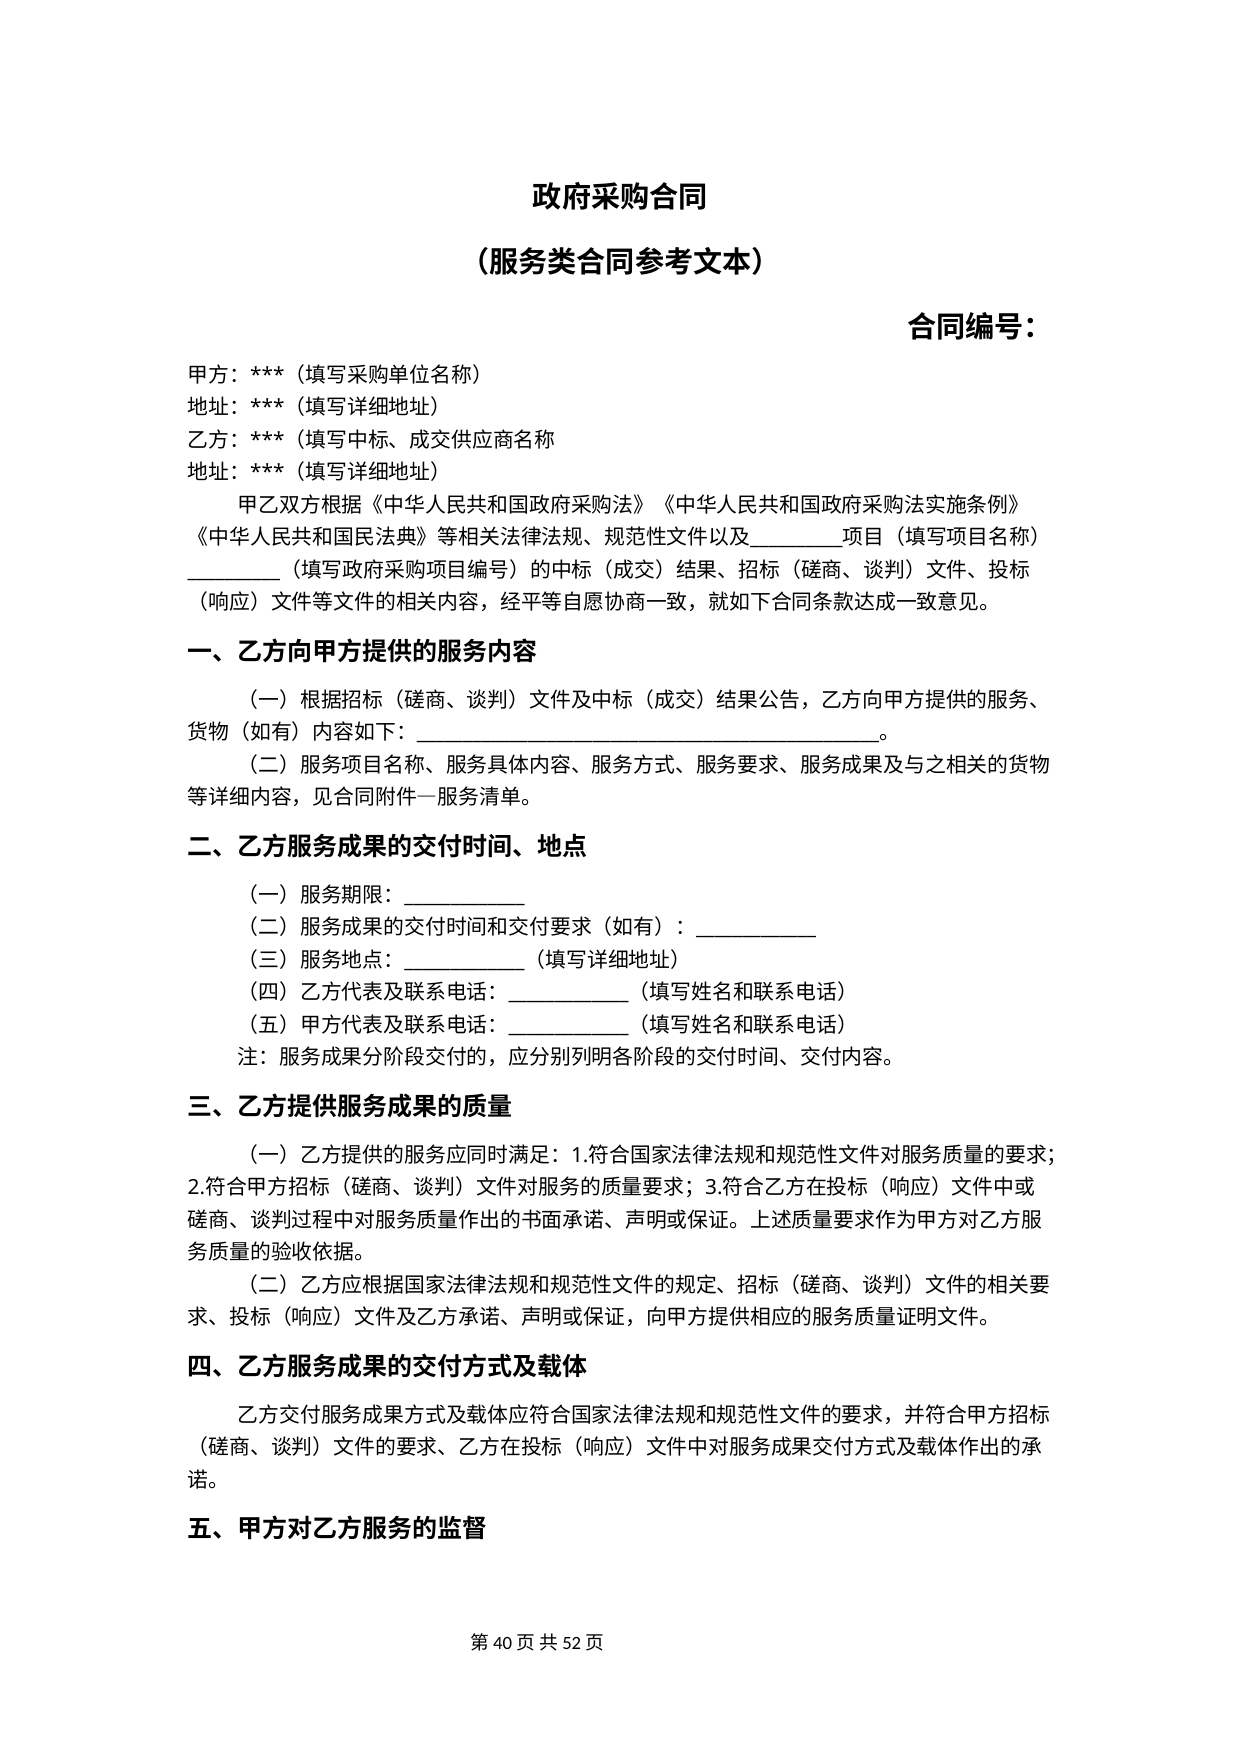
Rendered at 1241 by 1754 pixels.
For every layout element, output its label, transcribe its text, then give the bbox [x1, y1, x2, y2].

text （一）乙方提供的服务应同时满足：1.符合国家法律法规和规范性文件对服务质量的要求；2.符合甲方招标（磋商、谈判）文件对服务的质量要求；3.符合乙方在投标（响应）文件中或磋商、谈判过程中对服务质量作出的书面承诺、声明或保证。上述质量要求作为甲方对乙方服务质量的验收依据。 [187, 1137, 1053, 1267]
text 地址：***（填写详细地址） [187, 389, 1053, 422]
text 政府采购合同 [187, 162, 1053, 227]
text 合同编号： [187, 292, 1053, 357]
text （一）服务期限：_____________ [187, 877, 1053, 909]
text （三）服务地点：_____________（填写详细地址） [187, 942, 1053, 974]
text 甲方：***（填写采购单位名称） [187, 357, 1053, 389]
text （二）服务成果的交付时间和交付要求（如有）：_____________ [187, 909, 1053, 942]
text 甲乙双方根据《中华人民共和国政府采购法》《中华人民共和国政府采购法实施条例》《中华人民共和国民法典》等相关法律法规、规范性文件以及__________项目（填写项目名称）__________（填写政府采购项目编号）的中标（成交）结果、招标（磋商、谈判）文件、投标（响应）文件等文件的相关内容，经平等自愿协商一致，就如下合同条款达成一致意见。 [187, 487, 1053, 617]
text 注：服务成果分阶段交付的，应分别列明各阶段的交付时间、交付内容。 [187, 1039, 1053, 1072]
text （二）乙方应根据国家法律法规和规范性文件的规定、招标（磋商、谈判）文件的相关要求、投标（响应）文件及乙方承诺、声明或保证，向甲方提供相应的服务质量证明文件。 [187, 1267, 1053, 1332]
text （二）服务项目名称、服务具体内容、服务方式、服务要求、服务成果及与之相关的货物等详细内容，见合同附件—服务清单。 [187, 747, 1053, 812]
text 乙方交付服务成果方式及载体应符合国家法律法规和规范性文件的要求，并符合甲方招标（磋商、谈判）文件的要求、乙方在投标（响应）文件中对服务成果交付方式及载体作出的承诺。 [187, 1397, 1053, 1494]
text （四）乙方代表及联系电话：_____________（填写姓名和联系电话） [187, 974, 1053, 1007]
text 五、甲方对乙方服务的监督 [187, 1494, 1053, 1559]
text 四、乙方服务成果的交付方式及载体 [187, 1332, 1053, 1397]
text 一、乙方向甲方提供的服务内容 [187, 617, 1053, 682]
text 三、乙方提供服务成果的质量 [187, 1072, 1053, 1137]
text （服务类合同参考文本） [187, 227, 1053, 292]
text 乙方：***（填写中标、成交供应商名称 [187, 422, 1053, 454]
text （一）根据招标（磋商、谈判）文件及中标（成交）结果公告，乙方向甲方提供的服务、货物（如有）内容如下：__________________________________________________。 [187, 682, 1053, 747]
text 二、乙方服务成果的交付时间、地点 [187, 812, 1053, 877]
text （五）甲方代表及联系电话：_____________（填写姓名和联系电话） [187, 1007, 1053, 1039]
text 地址：***（填写详细地址） [187, 454, 1053, 487]
